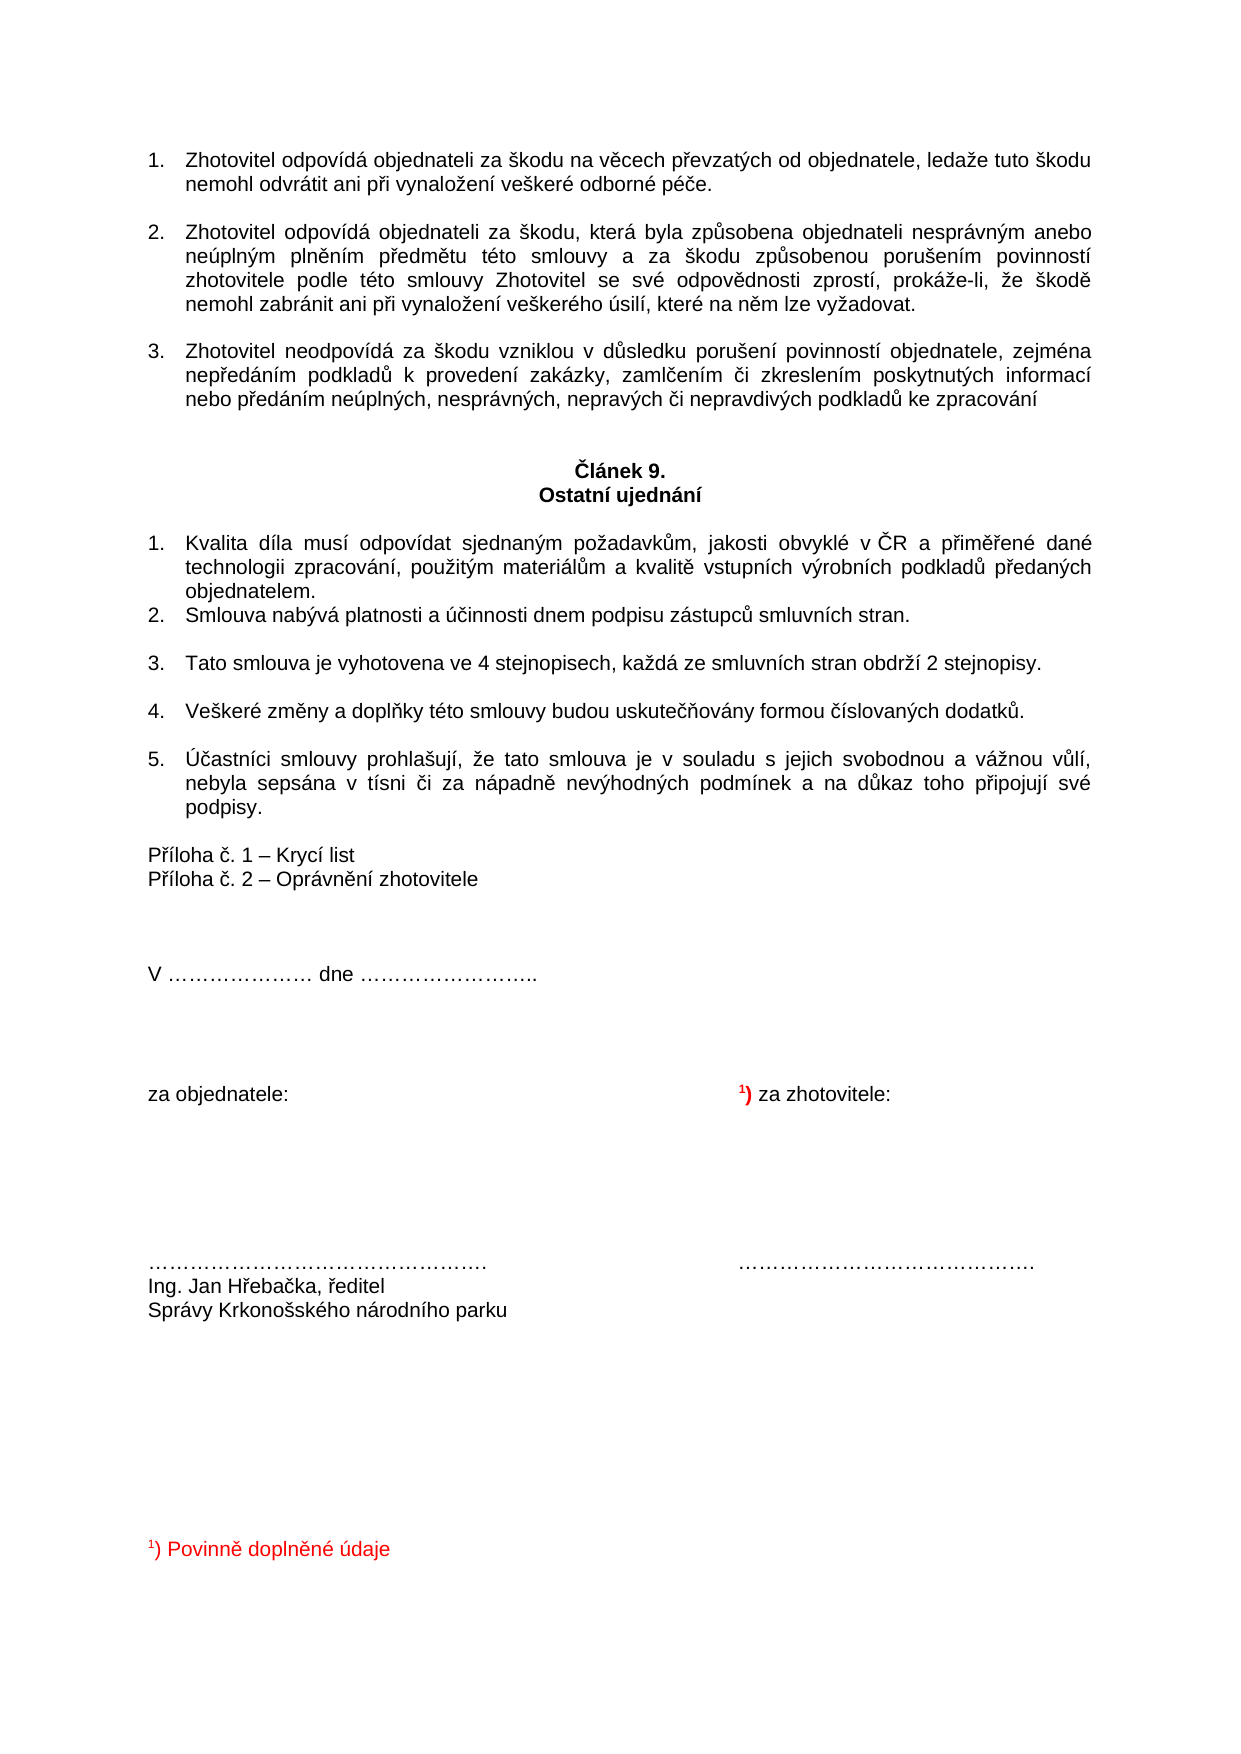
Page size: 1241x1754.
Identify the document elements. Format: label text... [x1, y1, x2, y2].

list Zhotovitel odpovídá objednateli za škodu, která byla způsobena objednateli nesprávným anebo neúplným plněním předmětu této smlouvy a za škodu způsobenou porušením povinností zhotovitele podle této smlouvy Zhotovitel se své odpovědnosti zprostí, prokáže-li, že škodě nemohl zabránit ani při vynaložení veškerého úsilí, které na něm lze vyžadovat. [148, 219, 1093, 315]
list Zhotovitel neodpovídá za škodu vzniklou v důsledku porušení povinností objednatele, zejména nepředáním podkladů k provedení zakázky, zamlčením či zkreslením poskytnutých informací nebo předáním neúplných, nesprávných, nepravých či nepravdivých podkladů ke zpracování [148, 339, 1093, 411]
text za objednatele: 1) za zhotovitele: [148, 1082, 1093, 1106]
list Tato smlouva je vyhotovena ve 4 stejnopisech, každá ze smluvních stran obdrží 2 stejnopisy. [148, 651, 1093, 675]
list Kvalita díla musí odpovídat sjednaným požadavkům, jakosti obvyklé v ČR a přiměřené dané technologii zpracování, použitým materiálům a kvalitě vstupních výrobních podkladů předaných objednatelem. [148, 531, 1093, 603]
text Příloha č. 1 – Krycí list [148, 842, 1093, 866]
text V ………………… dne …………………….. [148, 962, 1093, 986]
text …………………………………………. ……………………………………. [148, 1250, 1093, 1274]
list Smlouva nabývá platnosti a účinnosti dnem podpisu zástupců smluvních stran. [148, 603, 1093, 627]
list Zhotovitel odpovídá objednateli za škodu na věcech převzatých od objednatele, ledaže tuto škodu nemohl odvrátit ani při vynaložení veškeré odborné péče. [148, 148, 1093, 196]
list Účastníci smlouvy prohlašují, že tato smlouva je v souladu s jejich svobodnou a vážnou vůlí, nebyla sepsána v tísni či za nápadně nevýhodných podmínek a na důkaz toho připojují své podpisy. [148, 747, 1093, 818]
text 1) Povinně doplněné údaje [148, 1537, 1093, 1561]
text Článek 9. [148, 459, 1093, 483]
text Správy Krkonošského národního parku [148, 1298, 1093, 1322]
list Veškeré změny a doplňky této smlouvy budou uskutečňovány formou číslovaných dodatků. [148, 699, 1093, 723]
text Příloha č. 2 – Oprávnění zhotovitele [148, 866, 1093, 890]
text Ostatní ujednání [148, 483, 1093, 507]
text Ing. Jan Hřebačka, ředitel [148, 1274, 1093, 1298]
